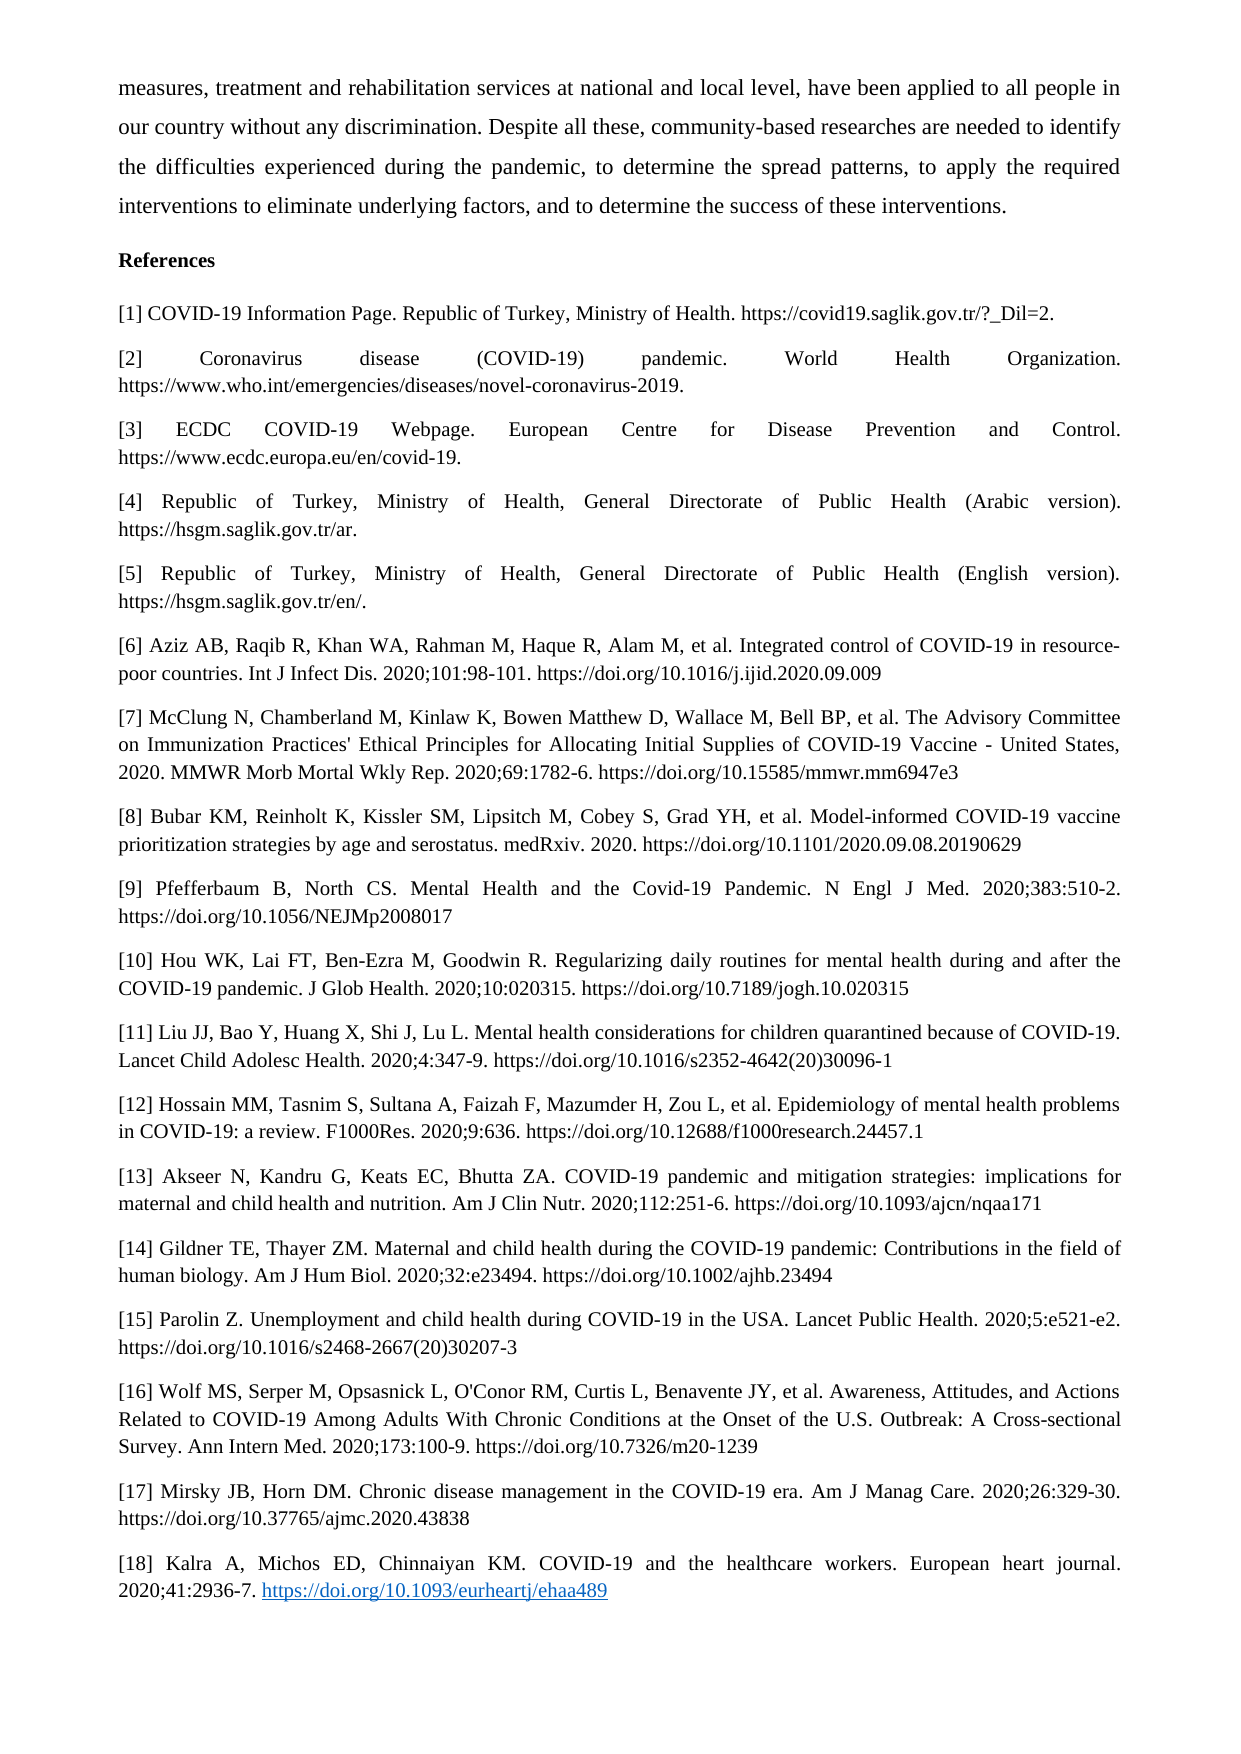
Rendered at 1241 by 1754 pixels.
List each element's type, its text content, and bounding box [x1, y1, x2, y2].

text [10] Hou WK, Lai FT, Ben-Ezra M, Goodwin R. Regularizing daily routines for mental health during and after the COVID-19 pandemic. J Glob Health. 2020;10:020315. https://doi.org/10.7189/jogh.10.020315 [118, 948, 1122, 1000]
text [13] Akseer N, Kandru G, Keats EC, Bhutta ZA. COVID-19 pandemic and mitigation strategies: implications for maternal and child health and nutrition. Am J Clin Nutr. 2020;112:251-6. https://doi.org/10.1093/ajcn/nqaa171 [118, 1164, 1122, 1215]
text [6] Aziz AB, Raqib R, Khan WA, Rahman M, Haque R, Alam M, et al. Integrated control of COVID-19 in resource-poor countries. Int J Infect Dis. 2020;101:98-101. https://doi.org/10.1016/j.ijid.2020.09.009 [118, 633, 1122, 684]
text [1] COVID-19 Information Page. Republic of Turkey, Ministry of Health. https://covid19.saglik.gov.tr/?_Dil=2. [118, 301, 1122, 325]
text [12] Hossain MM, Tasnim S, Sultana A, Faizah F, Mazumder H, Zou L, et al. Epidemiology of mental health problems in COVID-19: a review. F1000Res. 2020;9:636. https://doi.org/10.12688/f1000research.24457.1 [118, 1092, 1122, 1143]
text [2] Coronavirus disease (COVID-19) pandemic. World Health Organization. https://www.who.int/emergencies/diseases/novel-coronavirus-2019. [118, 345, 1122, 397]
text [7] McClung N, Chamberland M, Kinlaw K, Bowen Matthew D, Wallace M, Bell BP, et al. The Advisory Committee on Immunization Practices' Ethical Principles for Allocating Initial Supplies of COVID-19 Vaccine - United States, 2020. MMWR Morb Mortal Wkly Rep. 2020;69:1782-6. https://doi.org/10.15585/mmwr.mm6947e3 [118, 705, 1122, 784]
text [11] Liu JJ, Bao Y, Huang X, Shi J, Lu L. Mental health considerations for children quarantined because of COVID-19. Lancet Child Adolesc Health. 2020;4:347-9. https://doi.org/10.1016/s2352-4642(20)30096-1 [118, 1020, 1122, 1072]
text [17] Mirsky JB, Horn DM. Chronic disease management in the COVID-19 era. Am J Manag Care. 2020;26:329-30. https://doi.org/10.37765/ajmc.2020.43838 [118, 1479, 1122, 1530]
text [118, 74, 1122, 219]
text References [118, 248, 1122, 272]
text [3] ECDC COVID-19 Webpage. European Centre for Disease Prevention and Control. https://www.ecdc.europa.eu/en/covid-19. [118, 417, 1122, 469]
text [16] Wolf MS, Serper M, Opsasnick L, O'Conor RM, Curtis L, Benavente JY, et al. Awareness, Attitudes, and Actions Related to COVID-19 Among Adults With Chronic Conditions at the Onset of the U.S. Outbreak: A Cross-sectional Survey. Ann Intern Med. 2020;173:100-9. https://doi.org/10.7326/m20-1239 [118, 1379, 1122, 1458]
text [5] Republic of Turkey, Ministry of Health, General Directorate of Public Health (English version). https://hsgm.saglik.gov.tr/en/. [118, 561, 1122, 613]
text [8] Bubar KM, Reinholt K, Kissler SM, Lipsitch M, Cobey S, Grad YH, et al. Model-informed COVID-19 vaccine prioritization strategies by age and serostatus. medRxiv. 2020. https://doi.org/10.1101/2020.09.08.20190629 [118, 804, 1122, 856]
text [18] Kalra A, Michos ED, Chinnaiyan KM. COVID-19 and the healthcare workers. European heart journal. 2020;41:2936-7. https://doi.org/10.1093/eurheartj/ehaa489 [118, 1551, 1122, 1602]
text [9] Pfefferbaum B, North CS. Mental Health and the Covid-19 Pandemic. N Engl J Med. 2020;383:510-2. https://doi.org/10.1056/NEJMp2008017 [118, 876, 1122, 928]
text [15] Parolin Z. Unemployment and child health during COVID-19 in the USA. Lancet Public Health. 2020;5:e521-e2. https://doi.org/10.1016/s2468-2667(20)30207-3 [118, 1307, 1122, 1359]
text [4] Republic of Turkey, Ministry of Health, General Directorate of Public Health (Arabic version). https://hsgm.saglik.gov.tr/ar. [118, 489, 1122, 541]
text [14] Gildner TE, Thayer ZM. Maternal and child health during the COVID-19 pandemic: Contributions in the field of human biology. Am J Hum Biol. 2020;32:e23494. https://doi.org/10.1002/ajhb.23494 [118, 1236, 1122, 1287]
